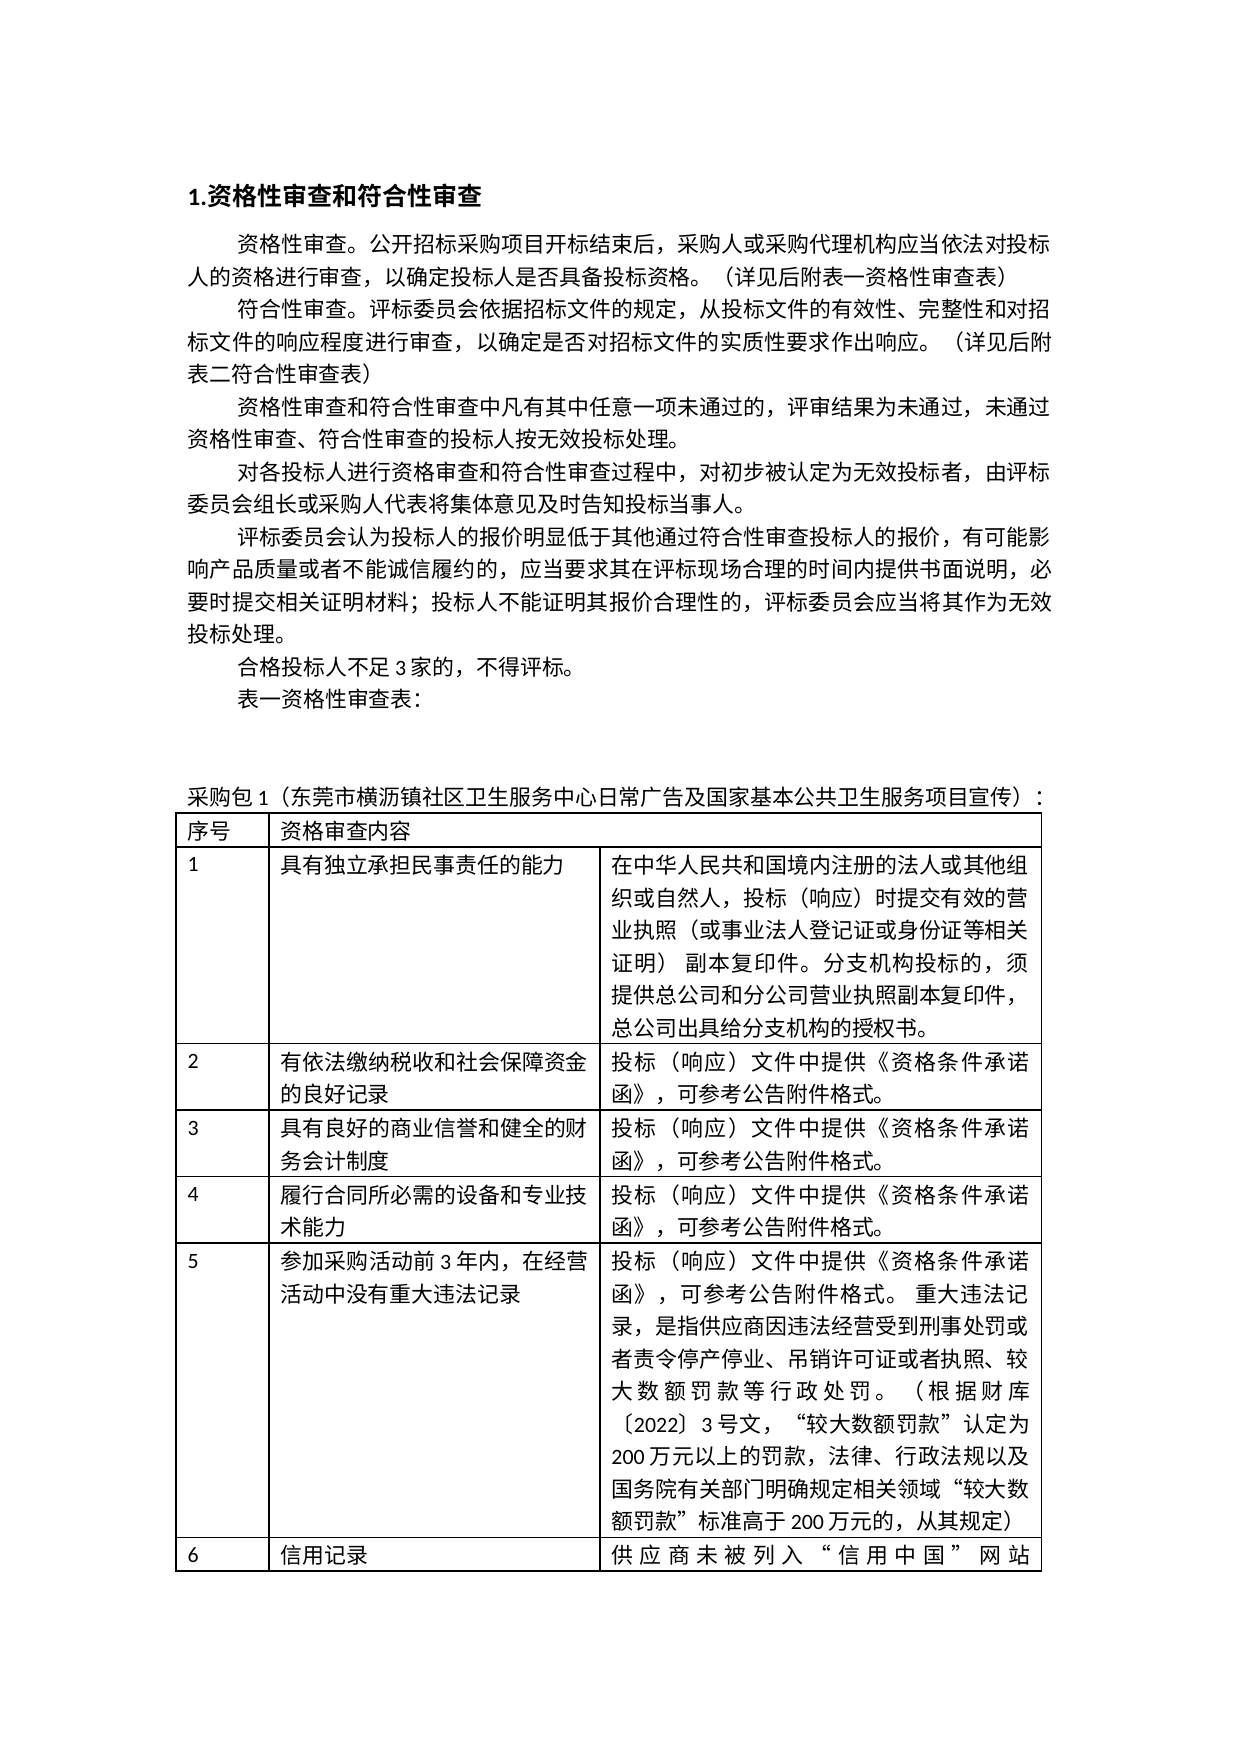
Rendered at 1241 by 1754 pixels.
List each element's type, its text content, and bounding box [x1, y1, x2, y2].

table_cell 有依法缴纳税收和社会保障资金的良好记录 [270, 1044, 599, 1109]
text 表一资格性审查表： [187, 682, 1053, 714]
table_cell 信用记录 [270, 1538, 599, 1570]
text 合格投标人不足3家的，不得评标。 [187, 649, 1053, 682]
text 对各投标人进行资格审查和符合性审查过程中，对初步被认定为无效投标者，由评标委员会组长或采购人代表将集体意见及时告知投标当事人。 [187, 454, 1053, 519]
table_header 资格审查内容 [270, 814, 1041, 846]
table_cell 投标（响应）文件中提供《资格条件承诺函》，可参考公告附件格式。 重大违法记录，是指供应商因违法经营受到刑事处罚或者责令停产停业、吊销许可证或者执照、较大数额罚款等行政处罚。（根据财库〔2022〕3号文，“较大数额罚款”认定为200万元以上的罚款，法律、行政法规以及国务院有关部门明确规定相关领域“较大数额罚款”标准高于200万元的，从其规定） [601, 1244, 1041, 1536]
table_cell 具有独立承担民事责任的能力 [270, 848, 599, 1043]
table_cell 6 [177, 1538, 268, 1570]
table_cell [601, 1538, 1041, 1570]
text 符合性审查。评标委员会依据招标文件的规定，从投标文件的有效性、完整性和对招标文件的响应程度进行审查，以确定是否对招标文件的实质性要求作出响应。（详见后附表二符合性审查表） [187, 292, 1053, 389]
table_header 序号 [177, 814, 268, 846]
text 1.资格性审查和符合性审查 [187, 162, 1053, 227]
table_cell 参加采购活动前3年内，在经营活动中没有重大违法记录 [270, 1244, 599, 1536]
table_cell 2 [177, 1044, 268, 1109]
table_cell 投标（响应）文件中提供《资格条件承诺函》，可参考公告附件格式。 [601, 1177, 1041, 1242]
table_cell 履行合同所必需的设备和专业技术能力 [270, 1177, 599, 1242]
table_cell 在中华人民共和国境内注册的法人或其他组织或自然人，投标（响应）时提交有效的营业执照（或事业法人登记证或身份证等相关证明） 副本复印件。分支机构投标的，须提供总公司和分公司营业执照副本复印件，总公司出具给分支机构的授权书。 [601, 848, 1041, 1043]
text 资格性审查和符合性审查中凡有其中任意一项未通过的，评审结果为未通过，未通过资格性审查、符合性审查的投标人按无效投标处理。 [187, 389, 1053, 454]
table_cell 1 [177, 848, 268, 1043]
table_cell 4 [177, 1177, 268, 1242]
text 采购包1（东莞市横沥镇社区卫生服务中心日常广告及国家基本公共卫生服务项目宣传）： [187, 779, 1053, 812]
table_cell 投标（响应）文件中提供《资格条件承诺函》，可参考公告附件格式。 [601, 1111, 1041, 1176]
text 资格性审查。公开招标采购项目开标结束后，采购人或采购代理机构应当依法对投标人的资格进行审查，以确定投标人是否具备投标资格。（详见后附表一资格性审查表） [187, 227, 1053, 292]
table_cell 具有良好的商业信誉和健全的财务会计制度 [270, 1111, 599, 1176]
table_cell 3 [177, 1111, 268, 1176]
table_cell 5 [177, 1244, 268, 1536]
text 评标委员会认为投标人的报价明显低于其他通过符合性审查投标人的报价，有可能影响产品质量或者不能诚信履约的，应当要求其在评标现场合理的时间内提供书面说明，必要时提交相关证明材料；投标人不能证明其报价合理性的，评标委员会应当将其作为无效投标处理。 [187, 519, 1053, 649]
table_cell 投标（响应）文件中提供《资格条件承诺函》，可参考公告附件格式。 [601, 1044, 1041, 1109]
